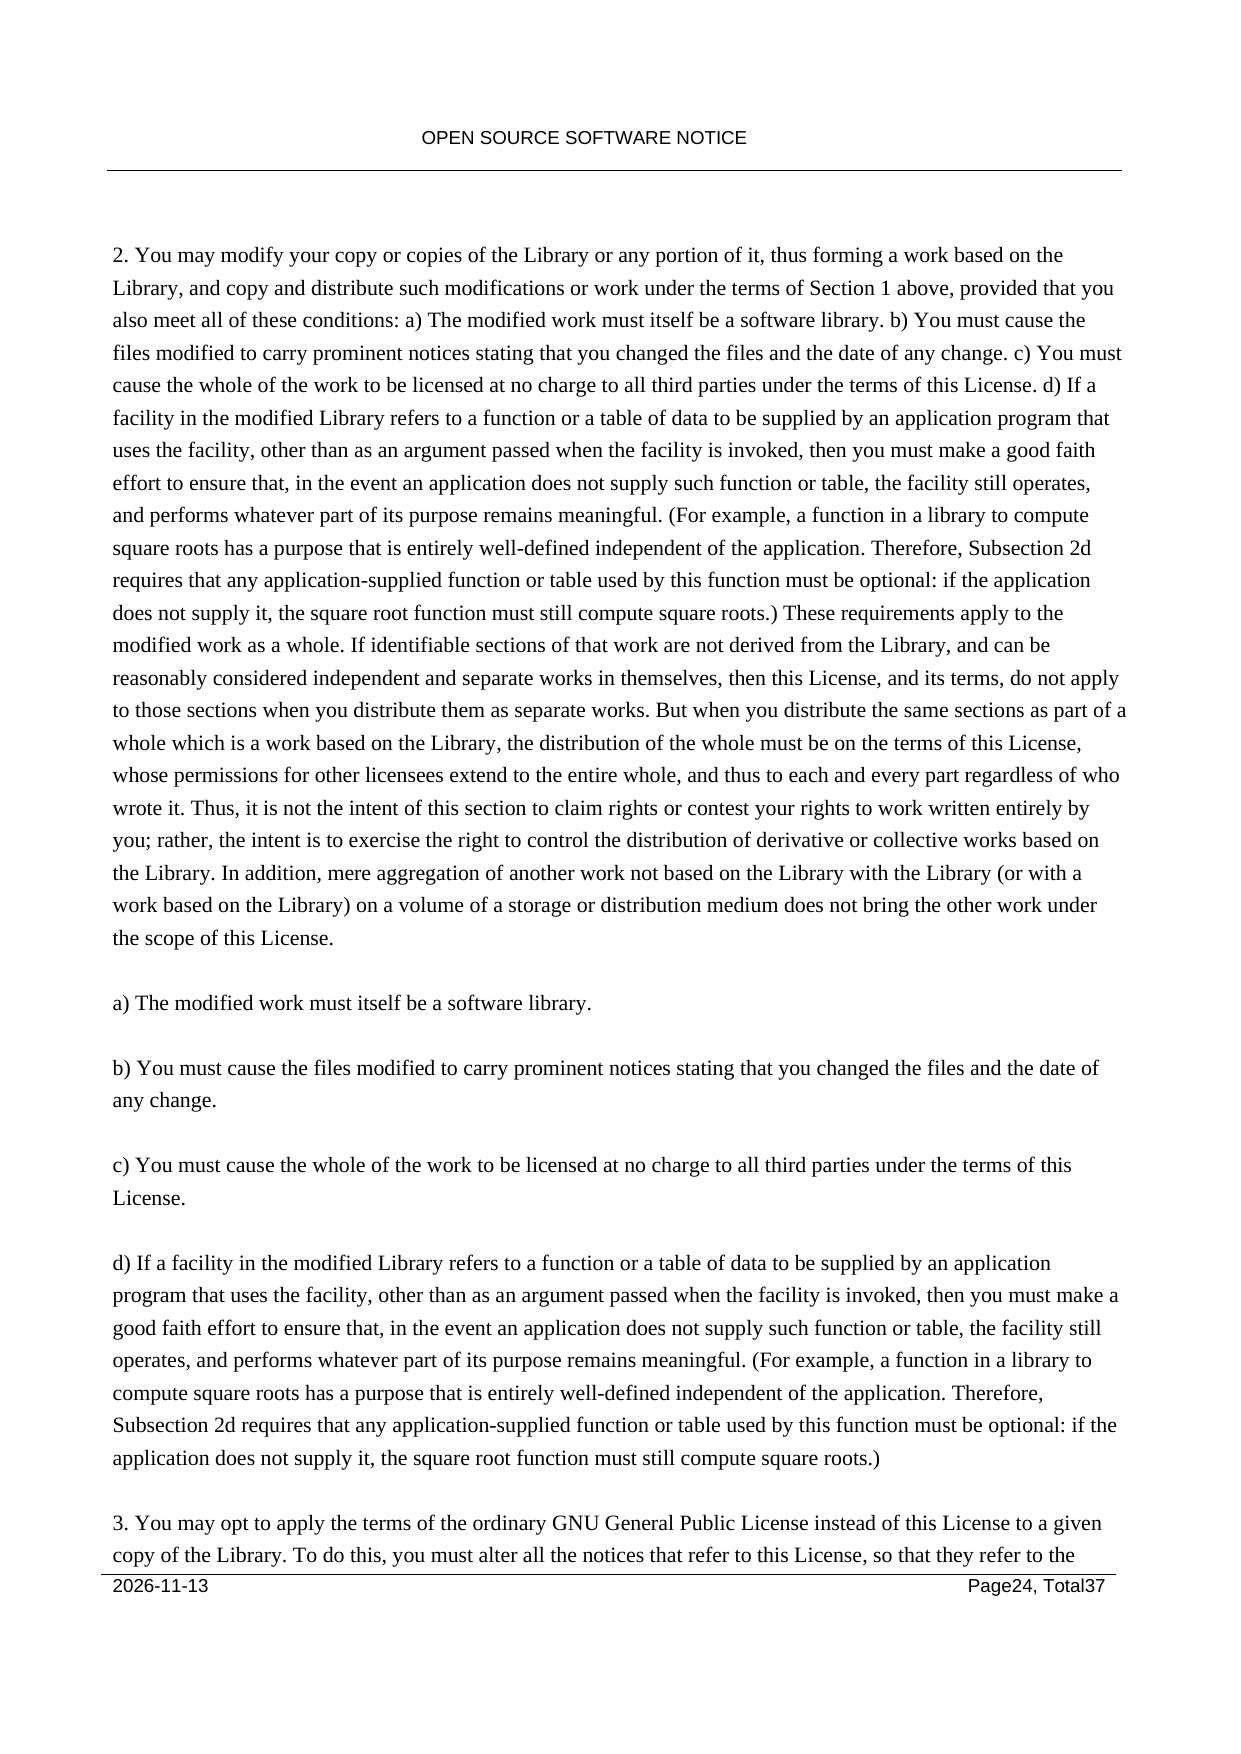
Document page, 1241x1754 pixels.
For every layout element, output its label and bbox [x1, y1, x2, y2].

text [112, 206, 1128, 1571]
